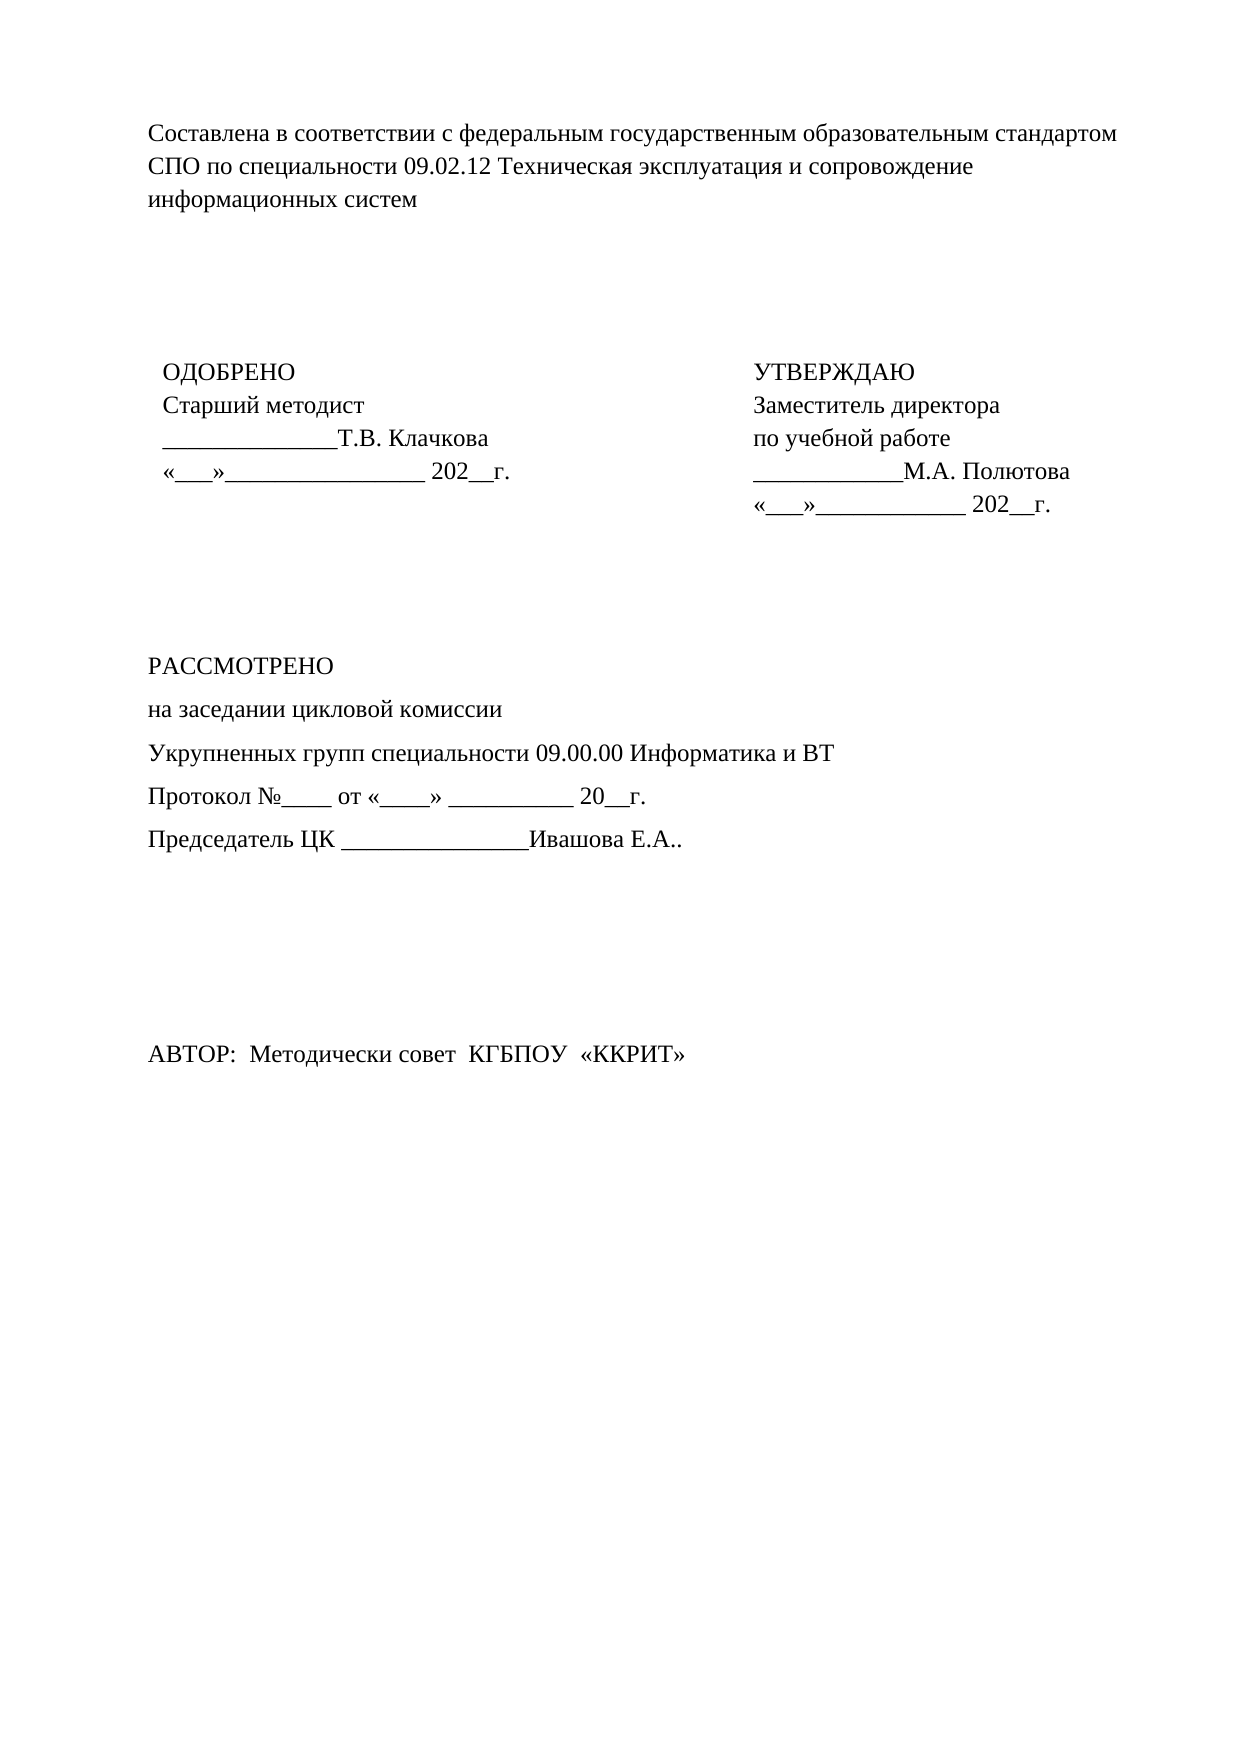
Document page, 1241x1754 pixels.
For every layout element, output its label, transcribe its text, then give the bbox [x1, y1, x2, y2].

text на заседании цикловой комиссии [148, 694, 1152, 723]
text Составлена в соответствии с федеральным государственным образовательным стандартом СПО по специальности 09.02.12 Техническая эксплуатация и сопровождение информационных систем [148, 118, 1152, 213]
table_header ОДОБРЕНО Старший методист ______________Т.В. Клачкова «___»________________ 202__г. [151, 357, 649, 522]
text АВТОР: Методически совет КГБПОУ «ККРИТ» [148, 1039, 1152, 1068]
text РАССМОТРЕНО [148, 651, 1152, 680]
text Укрупненных групп специальности 09.00.00 Информатика и ВТ [148, 738, 1152, 766]
table_header УТВЕРЖДАЮ Заместитель директора по учебной работе ____________М.А. Полютова «___»____________ 202__г. [650, 357, 1148, 522]
text Протокол №____ от «____» __________ 20__г. [148, 781, 1152, 809]
text Председатель ЦК _______________Ивашова Е.А.. [148, 824, 1152, 853]
